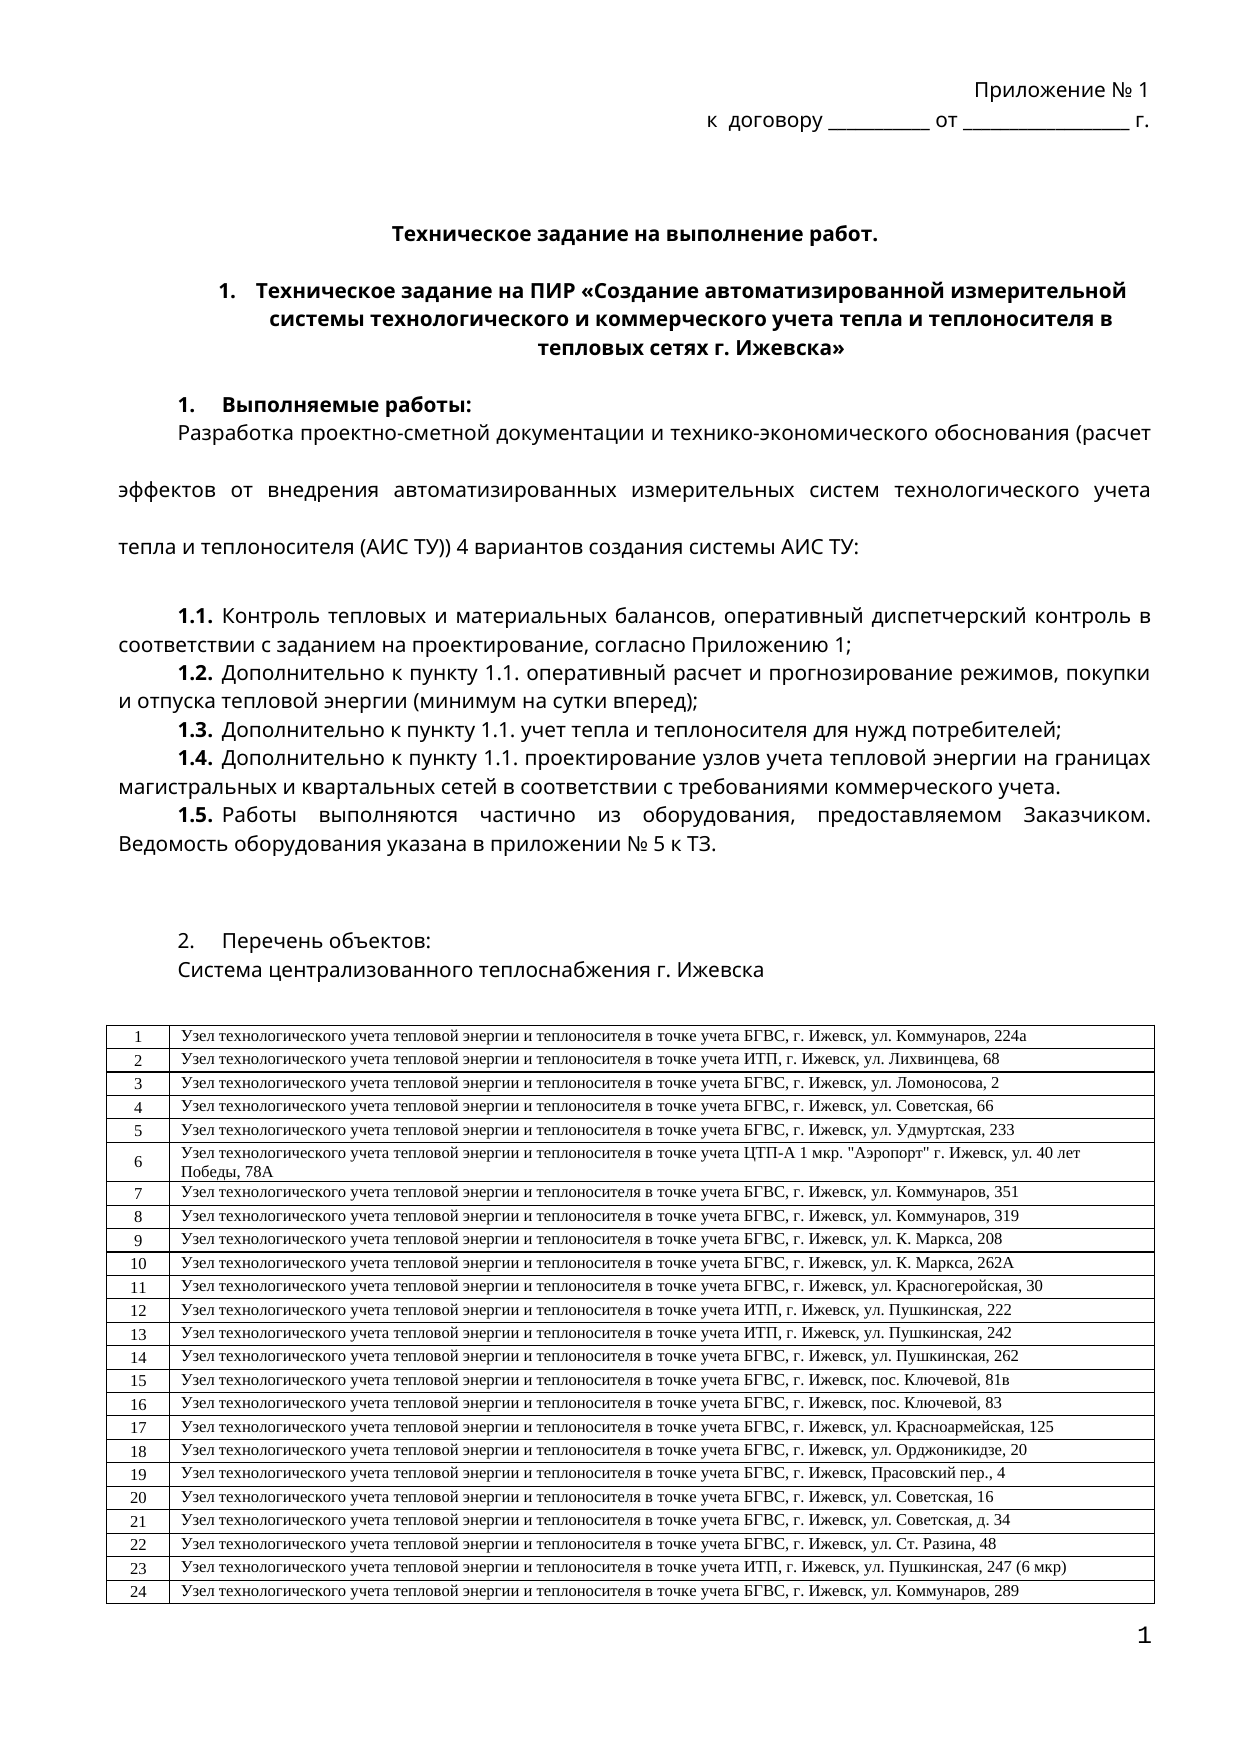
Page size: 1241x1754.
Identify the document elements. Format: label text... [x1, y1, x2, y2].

table_cell 16 [107, 1393, 169, 1415]
table_cell Узел технологического учета тепловой энергии и теплоносителя в точке учета БГВС, г. Ижевск, ул. Удмуртская, 233 [170, 1119, 1154, 1142]
table_cell 22 [107, 1534, 169, 1556]
table_cell Узел технологического учета тепловой энергии и теплоносителя в точке учета ИТП, г. Ижевск, ул. Пушкинская, 222 [170, 1299, 1154, 1322]
text Система централизованного теплоснабжения г. Ижевска [118, 955, 1152, 983]
table_header Узел технологического учета тепловой энергии и теплоносителя в точке учета БГВС, г. Ижевск, ул. Коммунаров, 224а [170, 1026, 1154, 1048]
text Техническое задание на выполнение работ. [118, 219, 1152, 248]
table_cell Узел технологического учета тепловой энергии и теплоносителя в точке учета БГВС, г. Ижевск, ул. Советская, 16 [170, 1487, 1154, 1509]
table_cell 19 [107, 1463, 169, 1486]
table_cell 11 [107, 1276, 169, 1298]
table_header 1 [107, 1026, 169, 1048]
table_cell Узел технологического учета тепловой энергии и теплоносителя в точке учета БГВС, г. Ижевск, ул. Ломоносова, 2 [170, 1073, 1154, 1095]
list Перечень объектов: [118, 927, 1152, 955]
table_cell Узел технологического учета тепловой энергии и теплоносителя в точке учета БГВС, г. Ижевск, ул. К. Маркса, 262А [170, 1253, 1154, 1275]
table_cell 8 [107, 1206, 169, 1228]
table_cell Узел технологического учета тепловой энергии и теплоносителя в точке учета БГВС, г. Ижевск, ул. Красноармейская, 125 [170, 1416, 1154, 1439]
table_cell Узел технологического учета тепловой энергии и теплоносителя в точке учета БГВС, г. Ижевск, пос. Ключевой, 83 [170, 1393, 1154, 1415]
table_cell Узел технологического учета тепловой энергии и теплоносителя в точке учета ИТП, г. Ижевск, ул. Лихвинцева, 68 [170, 1049, 1154, 1071]
text Приложение № 1 [83, 74, 1150, 104]
table_cell 20 [107, 1487, 169, 1509]
table_cell Узел технологического учета тепловой энергии и теплоносителя в точке учета БГВС, г. Ижевск, ул. Коммунаров, 289 [170, 1581, 1154, 1603]
table_cell 10 [107, 1253, 169, 1275]
table_cell 3 [107, 1073, 169, 1095]
table_cell 18 [107, 1440, 169, 1462]
table_cell Узел технологического учета тепловой энергии и теплоносителя в точке учета БГВС, г. Ижевск, ул. Ст. Разина, 48 [170, 1534, 1154, 1556]
table_cell Узел технологического учета тепловой энергии и теплоносителя в точке учета БГВС, г. Ижевск, ул. Орджоникидзе, 20 [170, 1440, 1154, 1462]
table_cell 9 [107, 1229, 169, 1251]
table_cell Узел технологического учета тепловой энергии и теплоносителя в точке учета БГВС, г. Ижевск, пос. Ключевой, 81в [170, 1370, 1154, 1392]
table_cell 13 [107, 1323, 169, 1345]
table_cell 14 [107, 1346, 169, 1368]
table_cell 23 [107, 1557, 169, 1579]
table_cell 15 [107, 1370, 169, 1392]
list Работы выполняются частично из оборудования, предоставляемом Заказчиком. Ведомость оборудования указана в приложении № 5 к ТЗ. [118, 800, 1152, 857]
text к договору ___________ от __________________ г. [83, 104, 1150, 134]
table_cell 24 [107, 1581, 169, 1603]
table_cell 21 [107, 1510, 169, 1533]
table_cell Узел технологического учета тепловой энергии и теплоносителя в точке учета БГВС, г. Ижевск, Прасовский пер., 4 [170, 1463, 1154, 1486]
table_cell 6 [107, 1143, 169, 1181]
table_cell Узел технологического учета тепловой энергии и теплоносителя в точке учета БГВС, г. Ижевск, ул. Коммунаров, 319 [170, 1206, 1154, 1228]
table_cell Узел технологического учета тепловой энергии и теплоносителя в точке учета ИТП, г. Ижевск, ул. Пушкинская, 242 [170, 1323, 1154, 1345]
table_cell 5 [107, 1119, 169, 1142]
table_cell Узел технологического учета тепловой энергии и теплоносителя в точке учета БГВС, г. Ижевск, ул. Красногеройская, 30 [170, 1276, 1154, 1298]
table_cell Узел технологического учета тепловой энергии и теплоносителя в точке учета ЦТП-А 1 мкр. "Аэропорт" г. Ижевск, ул. 40 лет Победы, 78А [170, 1143, 1154, 1181]
list Выполняемые работы: [118, 390, 1152, 418]
list Контроль тепловых и материальных балансов, оперативный диспетчерский контроль в соответствии с заданием на проектирование, согласно Приложению 1; [118, 601, 1152, 658]
table_cell Узел технологического учета тепловой энергии и теплоносителя в точке учета БГВС, г. Ижевск, ул. Коммунаров, 351 [170, 1182, 1154, 1204]
list Дополнительно к пункту 1.1. оперативный расчет и прогнозирование режимов, покупки и отпуска тепловой энергии (минимум на сутки вперед); [118, 658, 1152, 715]
table_cell Узел технологического учета тепловой энергии и теплоносителя в точке учета ИТП, г. Ижевск, ул. Пушкинская, 247 (6 мкр) [170, 1557, 1154, 1579]
table_cell Узел технологического учета тепловой энергии и теплоносителя в точке учета БГВС, г. Ижевск, ул. Советская, д. 34 [170, 1510, 1154, 1533]
text Разработка проектно-сметной документации и технико-экономического обоснования (расчет эффектов от внедрения автоматизированных измерительных систем технологического учета тепла и теплоносителя (АИС ТУ)) 4 вариантов создания системы АИС ТУ: [118, 418, 1152, 560]
list Дополнительно к пункту 1.1. учет тепла и теплоносителя для нужд потребителей; [118, 715, 1152, 743]
table_cell 2 [107, 1049, 169, 1071]
table_cell 12 [107, 1299, 169, 1322]
table_cell 7 [107, 1182, 169, 1204]
table_cell Узел технологического учета тепловой энергии и теплоносителя в точке учета БГВС, г. Ижевск, ул. Советская, 66 [170, 1096, 1154, 1118]
list Техническое задание на ПИР «Создание автоматизированной измерительной системы технологического и коммерческого учета тепла и теплоносителя в тепловых сетях г. Ижевска» [193, 276, 1152, 361]
list Дополнительно к пункту 1.1. проектирование узлов учета тепловой энергии на границах магистральных и квартальных сетей в соответствии с требованиями коммерческого учета. [118, 743, 1152, 800]
table_cell Узел технологического учета тепловой энергии и теплоносителя в точке учета БГВС, г. Ижевск, ул. К. Маркса, 208 [170, 1229, 1154, 1251]
table_cell Узел технологического учета тепловой энергии и теплоносителя в точке учета БГВС, г. Ижевск, ул. Пушкинская, 262 [170, 1346, 1154, 1368]
table_cell 4 [107, 1096, 169, 1118]
table_cell 17 [107, 1416, 169, 1439]
